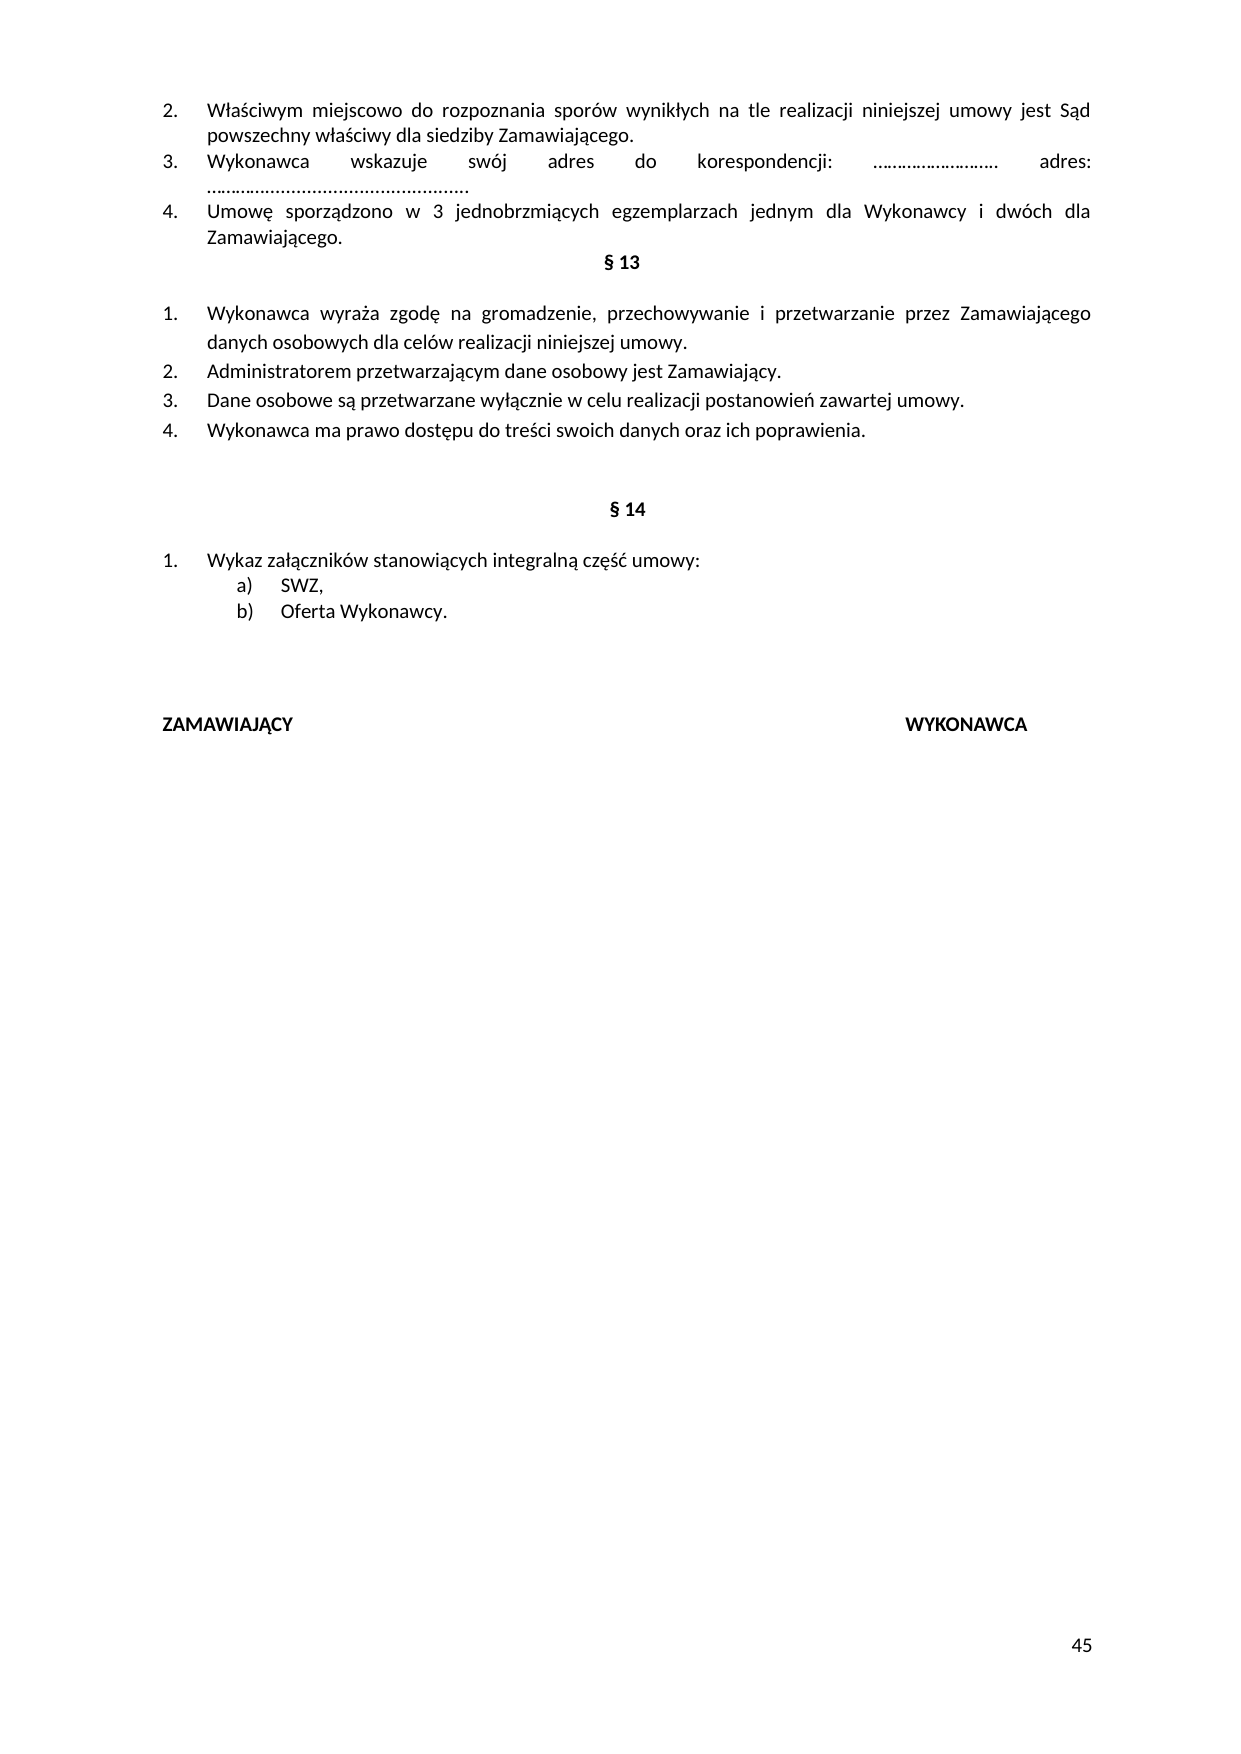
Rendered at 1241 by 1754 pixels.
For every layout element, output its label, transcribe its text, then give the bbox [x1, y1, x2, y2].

list Wykonawca ma prawo dostępu do treści swoich danych oraz ich poprawienia. [162, 417, 1092, 442]
list SWZ, [236, 573, 1092, 598]
text § 14 [162, 497, 1092, 522]
list Dane osobowe są przetwarzane wyłącznie w celu realizacji postanowień zawartej umowy. [162, 388, 1092, 413]
list Umowę sporządzono w 3 jednobrzmiących egzemplarzach jednym dla Wykonawcy i dwóch dla Zamawiającego. [162, 199, 1092, 249]
list Wykonawca wskazuje swój adres do korespondencji: …………………….. adres:…………....................................... [162, 148, 1092, 199]
list Oferta Wykonawcy. [236, 598, 1092, 623]
text ZAMAWIAJĄCY WYKONAWCA [162, 712, 1092, 737]
list Wykaz załączników stanowiących integralną część umowy: [162, 547, 1092, 573]
text § 13 [162, 249, 1092, 275]
list Administratorem przetwarzającym dane osobowy jest Zamawiający. [162, 358, 1092, 384]
list Właściwym miejscowo do rozpoznania sporów wynikłych na tle realizacji niniejszej umowy jest Sąd powszechny właściwy dla siedziby Zamawiającego. [162, 97, 1092, 148]
list Wykonawca wyraża zgodę na gromadzenie, przechowywanie i przetwarzanie przez Zamawiającego danych osobowych dla celów realizacji niniejszej umowy. [162, 300, 1092, 355]
